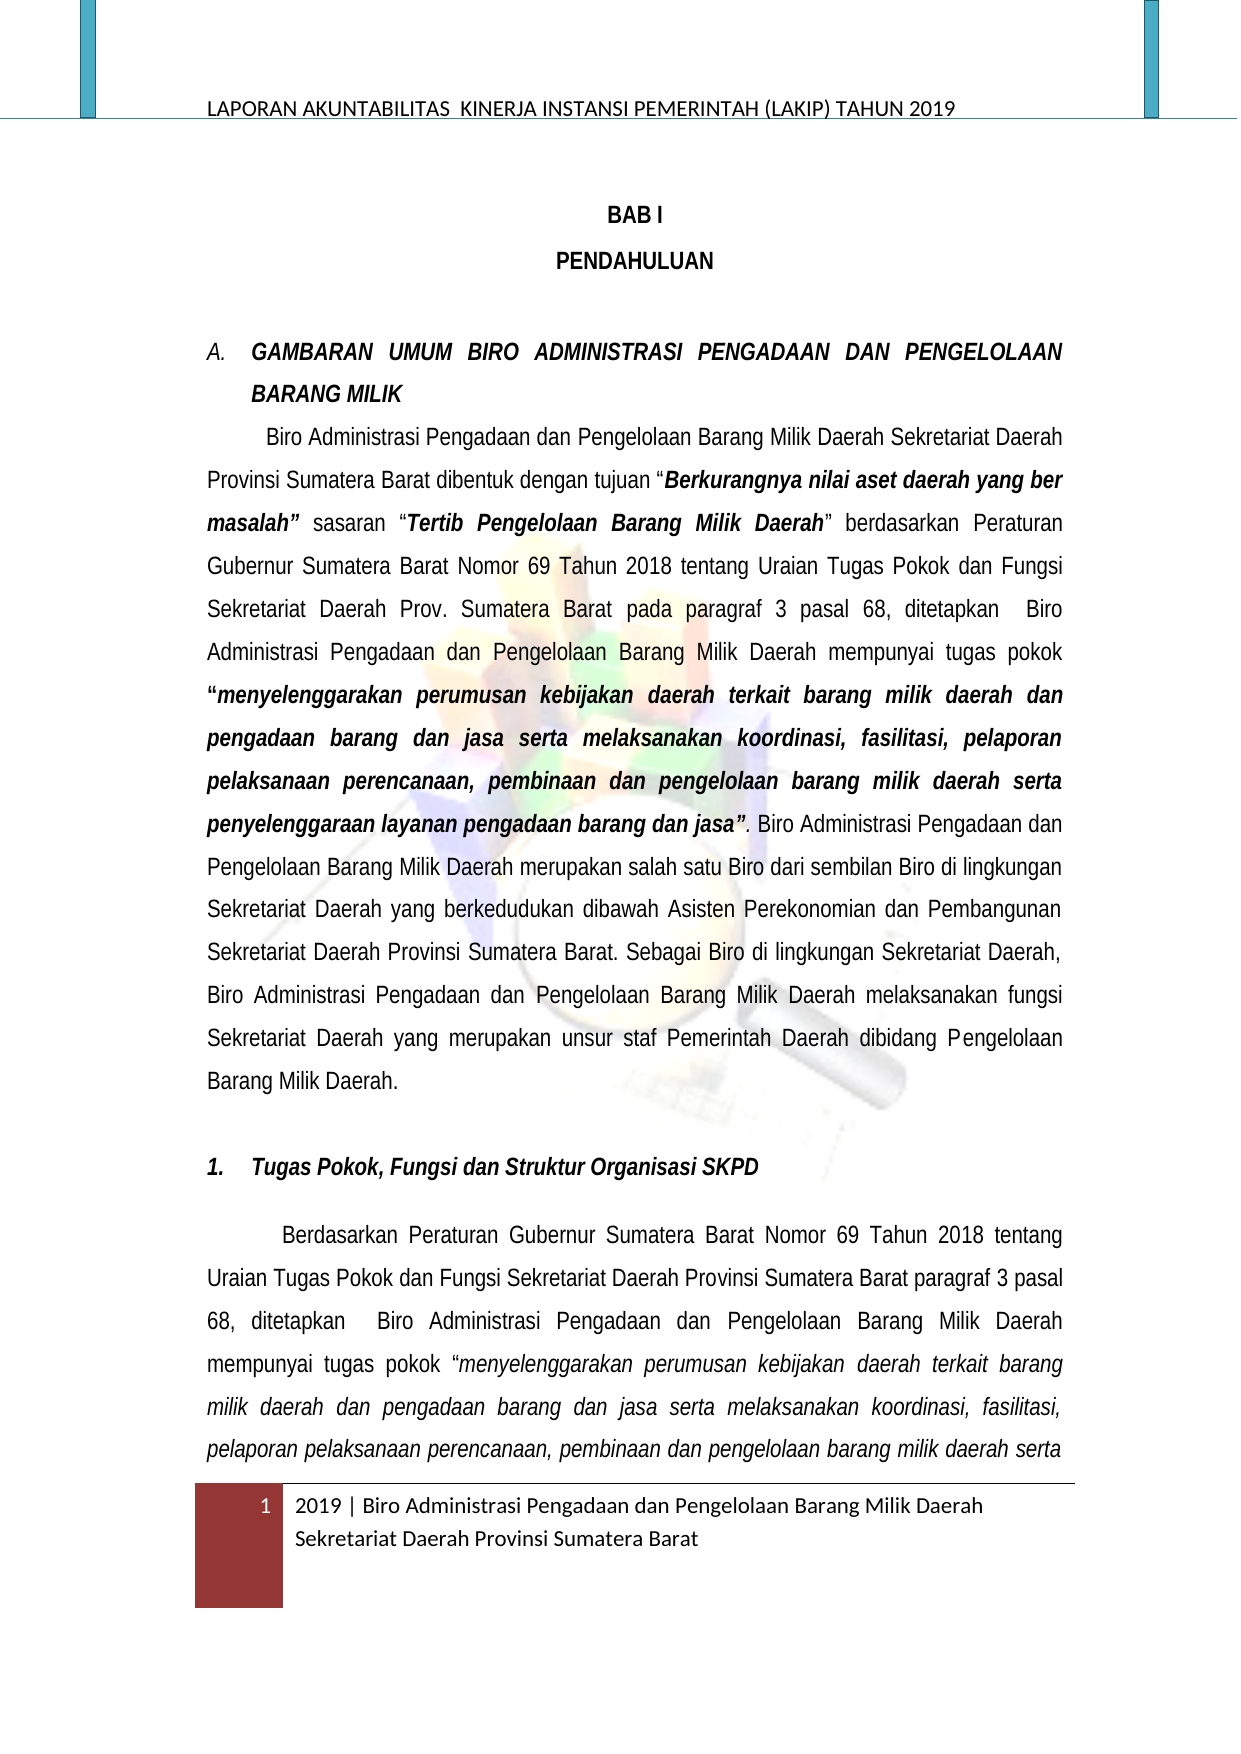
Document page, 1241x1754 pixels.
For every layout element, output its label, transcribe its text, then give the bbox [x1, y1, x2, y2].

list Tugas Pokok, Fungsi dan Struktur Organisasi SKPD [207, 1152, 1063, 1181]
list Biro Administrasi Pengadaan dan Pengelolaan Barang Milik Daerah Sekretariat Daerah Provinsi Sumatera Barat dibentuk dengan tujuan “Berkurangnya nilai aset daerah yang bermasalah” sasaran “Tertib Pengelolaan Barang Milik Daerah” berdasarkan Peraturan Gubernur Sumatera Barat Nomor 69 Tahun 2018 tentang Uraian Tugas Pokok dan Fungsi Sekretariat Daerah Prov. Sumatera Barat pada paragraf 3 pasal 68, ditetapkan Biro Administrasi Pengadaan dan Pengelolaan Barang Milik Daerah mempunyai tugas pokok “menyelenggarakan perumusan kebijakan daerah terkait barang milik daerah dan pengadaan barang dan jasa serta melaksanakan koordinasi, fasilitasi, pelaporan pelaksanaan perencanaan, pembinaan dan pengelolaan barang milik daerah serta penyelenggaraan layanan pengadaan barang dan jasa”. Biro Administrasi Pengadaan dan Pengelolaan Barang Milik Daerah merupakan salah satu Biro dari sembilan Biro di lingkungan Sekretariat Daerah yang berkedudukan dibawah Asisten Perekonomian dan Pembangunan Sekretariat Daerah Provinsi Sumatera Barat. Sebagai Biro di lingkungan Sekretariat Daerah, Biro Administrasi Pengadaan dan Pengelolaan Barang Milik Daerah melaksanakan fungsi Sekretariat Daerah yang merupakan unsur staf Pemerintah Daerah dibidang Pengelolaan Barang Milik Daerah. [207, 422, 1063, 1095]
list GAMBARAN UMUM BIRO ADMINISTRASI PENGADAAN DAN PENGELOLAAN BARANG MILIK [207, 336, 1063, 408]
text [207, 1220, 1063, 1463]
text BAB I [207, 200, 1063, 229]
text PENDAHULUAN [207, 246, 1063, 274]
